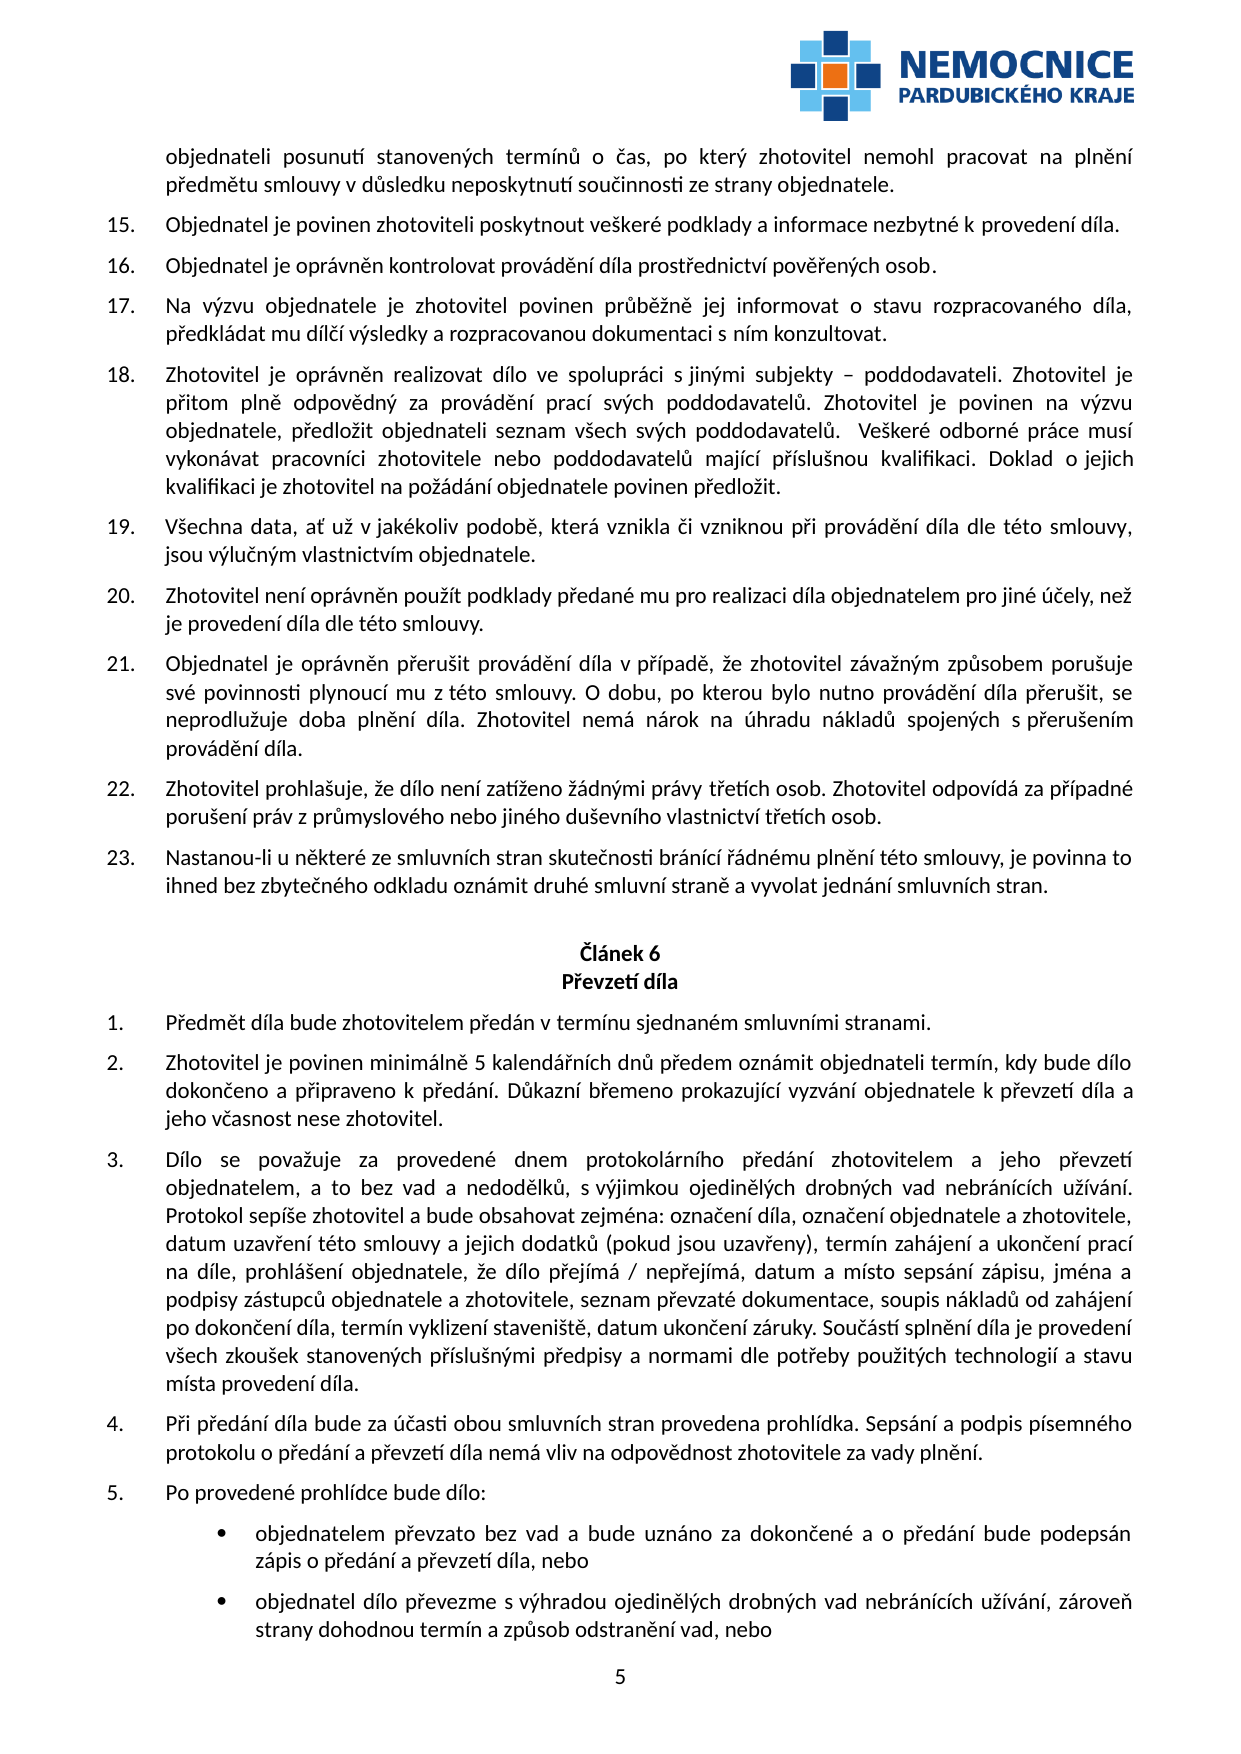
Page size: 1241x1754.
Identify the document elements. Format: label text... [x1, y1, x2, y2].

subtitle 22. Zhotovitel prohlašuje, že dílo není zatíženo žádnými právy třetích osob. Zhotovitel odpovídá za případné porušení práv z průmyslového nebo jiného duševního vlastnictví třetích osob. [106, 774, 1134, 830]
subtitle 1. Předmět díla bude zhotovitelem předán v termínu sjednaném smluvními stranami. [106, 1008, 1134, 1036]
subtitle 16. Objednatel je oprávněn kontrolovat provádění díla prostřednictví pověřených osob. [106, 251, 1134, 279]
text Článek 6 [106, 939, 1134, 967]
list objednatelem převzato bez vad a bude uznáno za dokončené a o předání bude podepsán zápis o předání a převzetí díla, nebo [218, 1519, 1134, 1575]
text 15. Objednatel je povinen zhotoviteli poskytnout veškeré podklady a informace nezbytné k provedení díla. [106, 210, 1134, 238]
text 5. Po provedené prohlídce bude dílo: [106, 1478, 1134, 1506]
text 19. Všechna data, ať už v jakékoliv podobě, která vznikla či vzniknou při provádění díla dle této smlouvy, jsou výlučným vlastnictvím objednatele. [106, 512, 1134, 568]
subtitle 4. Při předání díla bude za účasti obou smluvních stran provedena prohlídka. Sepsání a podpis písemného protokolu o předání a převzetí díla nemá vliv na odpovědnost zhotovitele za vady plnění. [106, 1409, 1134, 1466]
subtitle 21. Objednatel je oprávněn přerušit provádění díla v případě, že zhotovitel závažným způsobem porušuje své povinnosti plynoucí mu z této smlouvy. O dobu, po kterou bylo nutno provádění díla přerušit, se neprodlužuje doba plnění díla. Zhotovitel nemá nárok na úhradu nákladů spojených s přerušením provádění díla. [106, 649, 1134, 762]
subtitle 2. Zhotovitel je povinen minimálně 5 kalendářních dnů předem oznámit objednateli termín, kdy bude dílo dokončeno a připraveno k předání. Důkazní břemeno prokazující vyzvání objednatele k převzetí díla a jeho včasnost nese zhotovitel. [106, 1048, 1134, 1132]
subtitle 17. Na výzvu objednatele je zhotovitel povinen průběžně jej informovat o stavu rozpracovaného díla, předkládat mu dílčí výsledky a rozpracovanou dokumentaci s ním konzultovat. [106, 291, 1134, 347]
subtitle 18. Zhotovitel je oprávněn realizovat dílo ve spolupráci s jinými subjekty – poddodavateli. Zhotovitel je přitom plně odpovědný za provádění prací svých poddodavatelů. Zhotovitel je povinen na výzvu objednatele, předložit objednateli seznam všech svých poddodavatelů. Veškeré odborné práce musí vykonávat pracovníci zhotovitele nebo poddodavatelů mající příslušnou kvalifikaci. Doklad o jejich kvalifikaci je zhotovitel na požádání objednatele povinen předložit. [106, 360, 1134, 500]
picture [789, 29, 1134, 122]
list objednatel dílo převezme s výhradou ojedinělých drobných vad nebránících užívání, zároveň strany dohodnou termín a způsob odstranění vad, nebo [218, 1587, 1134, 1643]
subtitle 23. Nastanou-li u některé ze smluvních stran skutečnosti bránící řádnému plnění této smlouvy, je povinna to ihned bez zbytečného odkladu oznámit druhé smluvní straně a vyvolat jednání smluvních stran. [106, 843, 1134, 899]
text Převzetí díla [106, 967, 1134, 995]
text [106, 142, 1134, 198]
subtitle 3. Dílo se považuje za provedené dnem protokolárního předání zhotovitelem a jeho převzetí objednatelem, a to bez vad a nedodělků, s výjimkou ojedinělých drobných vad nebránících užívání. Protokol sepíše zhotovitel a bude obsahovat zejména: označení díla, označení objednatele a zhotovitele, datum uzavření této smlouvy a jejich dodatků (pokud jsou uzavřeny), termín zahájení a ukončení prací na díle, prohlášení objednatele, že dílo přejímá / nepřejímá, datum a místo sepsání zápisu, jména a podpisy zástupců objednatele a zhotovitele, seznam převzaté dokumentace, soupis nákladů od zahájení po dokončení díla, termín vyklizení staveniště, datum ukončení záruky. Součástí splnění díla je provedení všech zkoušek stanovených příslušnými předpisy a normami dle potřeby použitých technologií a stavu místa provedení díla. [106, 1145, 1134, 1397]
subtitle 20. Zhotovitel není oprávněn použít podklady předané mu pro realizaci díla objednatelem pro jiné účely, než je provedení díla dle této smlouvy. [106, 581, 1134, 637]
